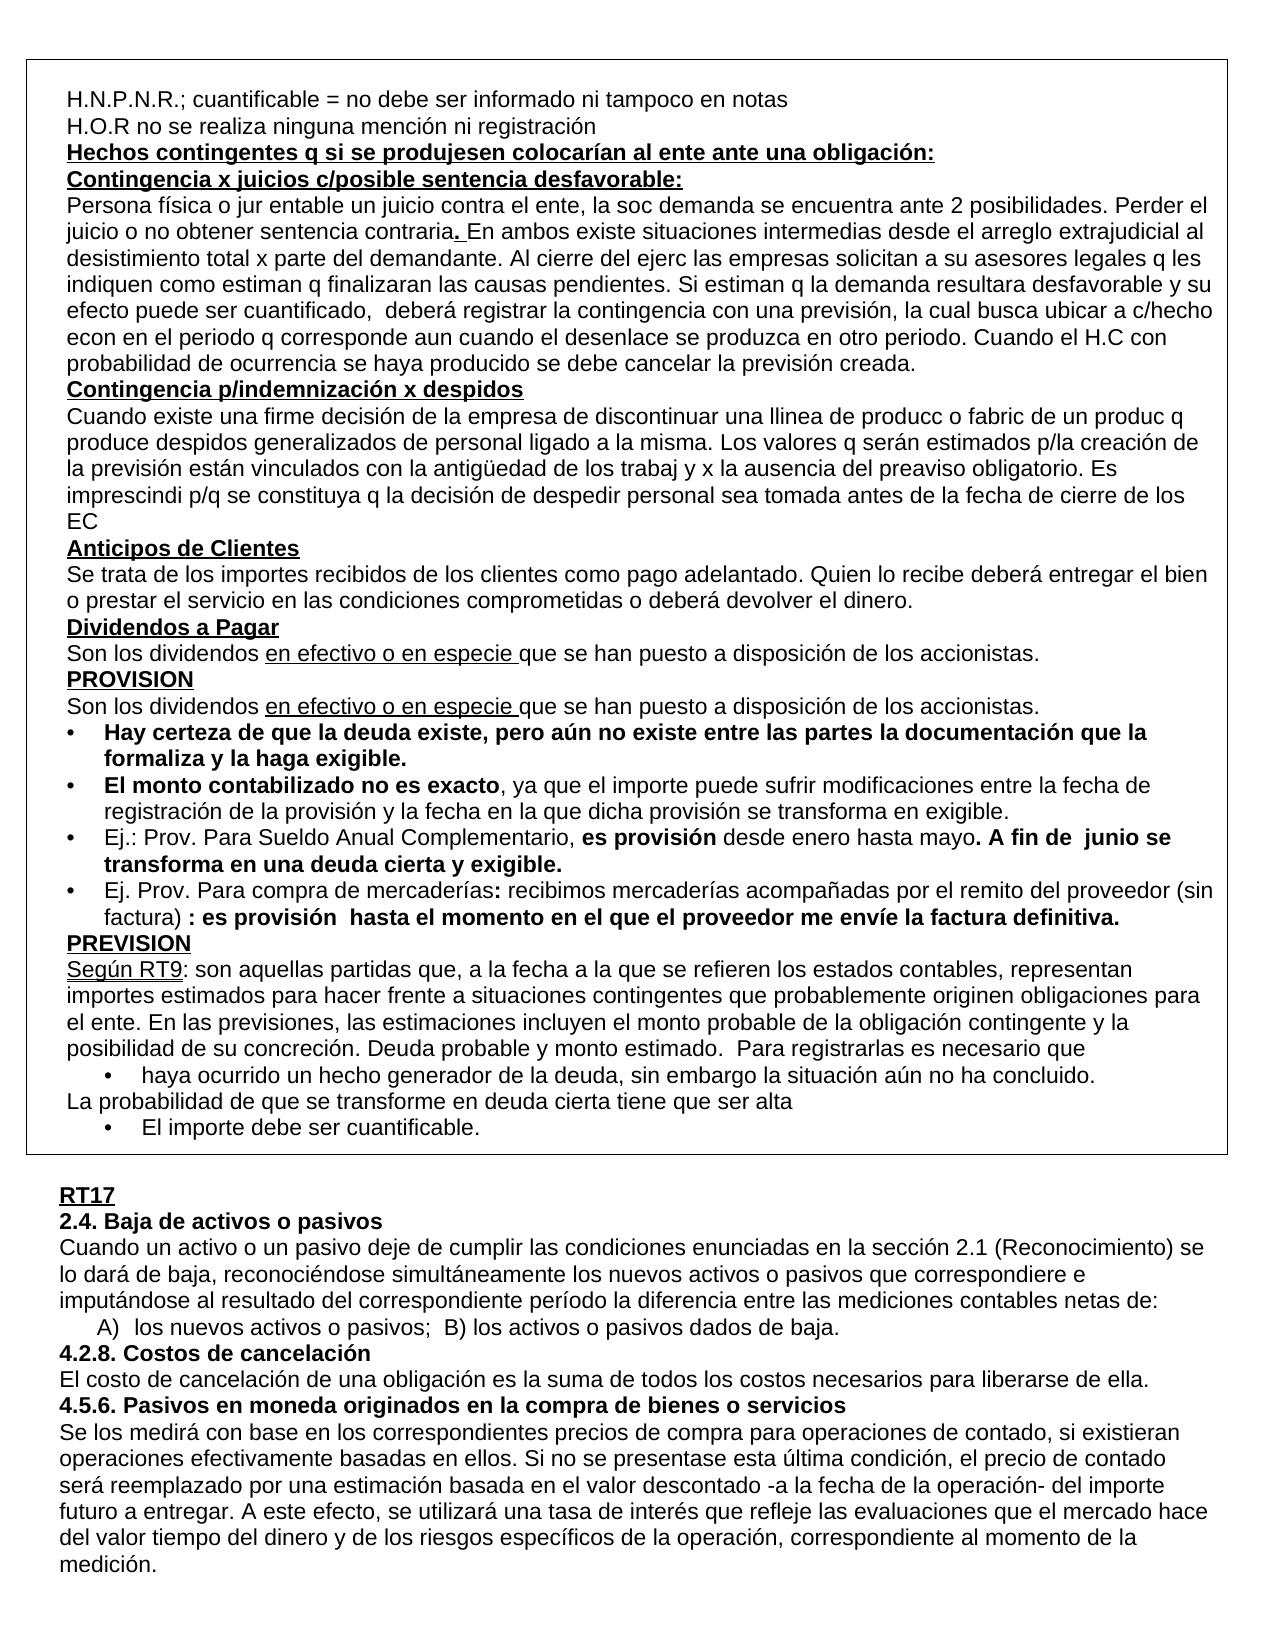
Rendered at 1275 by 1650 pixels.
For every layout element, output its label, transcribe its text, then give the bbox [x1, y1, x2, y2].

text Cuando un activo o un pasivo deje de cumplir las condiciones enunciadas en la sección 2.1 (Reconocimiento) se lo dará de baja, reconociéndose simultáneamente los nuevos activos o pasivos que correspondiere e imputándose al resultado del correspondiente período la diferencia entre las mediciones contables netas de: [59, 1234, 1216, 1313]
list los nuevos activos o pasivos; B) los activos o pasivos dados de baja. [97, 1313, 1216, 1340]
table_cell H.N.P.N.R.; cuantificable = no debe ser informado ni tampoco en notas H.O.R no se realiza ninguna mención ni registración Hechos contingentes q si se produjesen colocarían al ente ante una obligación: Contingencia x juicios c/posible sentencia desfavorable: Persona física o jur entable un juicio contra el ente, la soc demanda se encuentra ante 2 posibilidades. Perder el juicio o no obtener sentencia contraria. En ambos existe situaciones intermedias desde el arreglo extrajudicial al desistimiento total x parte del demandante. Al cierre del ejerc las empresas solicitan a su asesores legales q les indiquen como estiman q finalizaran las causas pendientes. Si estiman q la demanda resultara desfavorable y su efecto puede ser cuantificado, deberá registrar la contingencia con una previsión, la cual busca ubicar a c/hecho econ en el periodo q corresponde aun cuando el desenlace se produzca en otro periodo. Cuando el H.C con probabilidad de ocurrencia se haya producido se debe cancelar la previsión creada. Contingencia p/indemnización x despidos Cuando existe una firme decisión de la empresa de discontinuar una llinea de producc o fabric de un produc q produce despidos generalizados de personal ligado a la misma. Los valores q serán estimados p/la creación de la previsión están vinculados con la antigüedad de los trabaj y x la ausencia del preaviso obligatorio. Es imprescindi p/q se constituya q la decisión de despedir personal sea tomada antes de la fecha de cierre de los EC Anticipos de Clientes Se trata de los importes recibidos de los clientes como pago adelantado. Quien lo recibe deberá entregar el bien o prestar el servicio en las condiciones comprometidas o deberá devolver el dinero. Dividendos a Pagar Son los dividendos en efectivo o en especie que se han puesto a disposición de los accionistas. PROVISION Son los dividendos en efectivo o en especie que se han puesto a disposición de los accionistas. Hay certeza de que la deuda existe, pero aún no existe entre las partes la documentación que la formaliza y la haga exigible. El monto contabilizado no es exacto, ya que el importe puede sufrir modificaciones entre la fecha de registración de la provisión y la fecha en la que dicha provisión se transforma en exigible. Ej.: Prov. Para Sueldo Anual Complementario, es provisión desde enero hasta mayo. A fin de junio se transforma en una deuda cierta y exigible. Ej. Prov. Para compra de mercaderías: recibimos mercaderías acompañadas por el remito del proveedor (sin factura) : es provisión hasta el momento en el que el proveedor me envíe la factura definitiva. PREVISION Según RT9: son aquellas partidas que, a la fecha a la que se refieren los estados contables, representan importes estimados para hacer frente a situaciones contingentes que probablemente originen obligaciones para el ente. En las previsiones, las estimaciones incluyen el monto probable de la obligación contingente y la posibilidad de su concreción. Deuda probable y monto estimado. Para registrarlas es necesario que haya ocurrido un hecho generador de la deuda, sin embargo la situación aún no ha concluido. La probabilidad de que se transforme en deuda cierta tiene que ser alta El importe debe ser cuantificable. [27, 60, 1227, 1154]
text El costo de cancelación de una obligación es la suma de todos los costos necesarios para liberarse de ella. [59, 1366, 1216, 1392]
text Se los medirá con base en los correspondientes precios de compra para operaciones de contado, si existieran operaciones efectivamente basadas en ellos. Si no se presentase esta última condición, el precio de contado será reemplazado por una estimación basada en el valor descontado -a la fecha de la operación- del importe futuro a entregar. A este efecto, se utilizará una tasa de interés que refleje las evaluaciones que el mercado hace del valor tiempo del dinero y de los riesgos específicos de la operación, correspondiente al momento de la medición. [59, 1419, 1216, 1577]
text RT17 [59, 1182, 1216, 1208]
text 2.4. Baja de activos o pasivos [59, 1208, 1216, 1234]
text 4.2.8. Costos de cancelación [59, 1340, 1216, 1366]
text 4.5.6. Pasivos en moneda originados en la compra de bienes o servicios [59, 1392, 1216, 1419]
